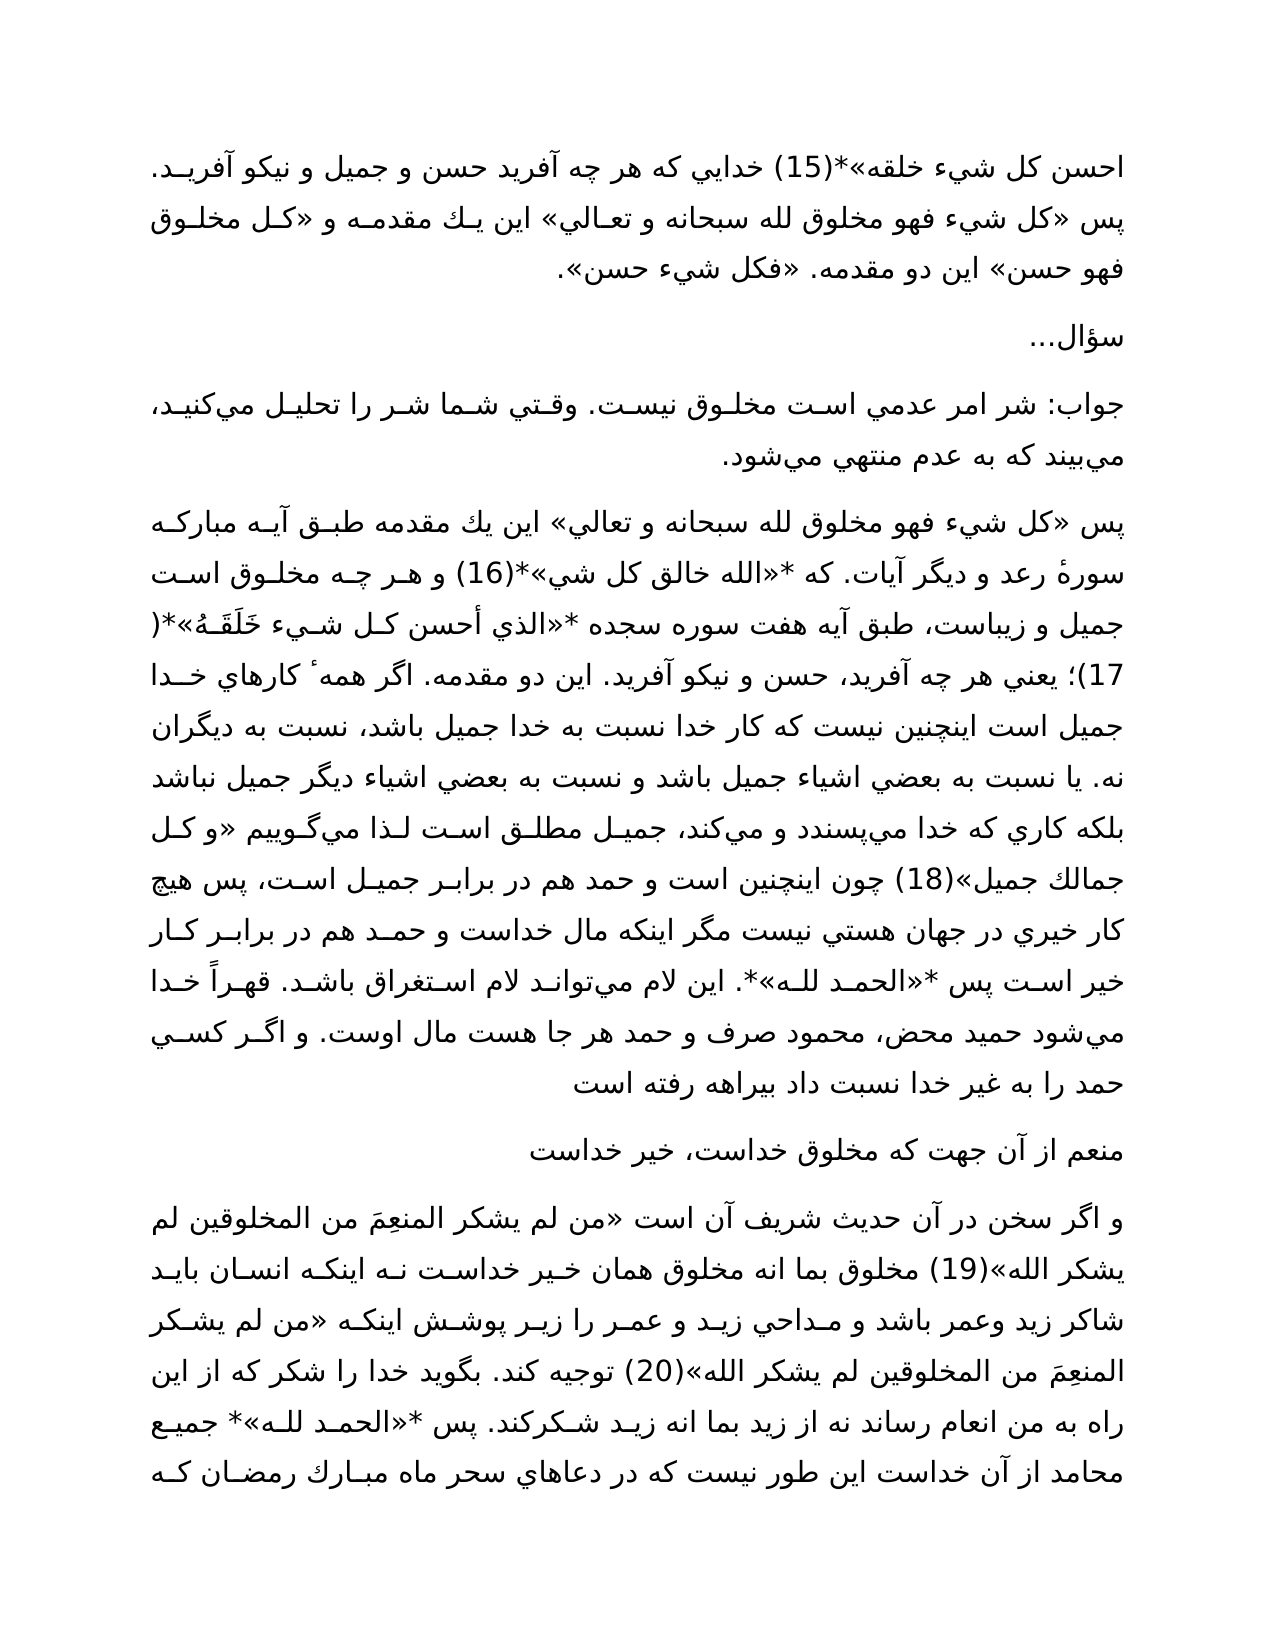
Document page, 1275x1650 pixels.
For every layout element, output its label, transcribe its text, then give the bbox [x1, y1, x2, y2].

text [150, 150, 1125, 286]
text سؤال... [150, 319, 1125, 353]
text منعم از آن جهت كه مخلوق خداست، خير خداست [150, 1133, 1125, 1167]
text جواب: شر امر عدمي است مخلوق نيست. وقتي شما شر را تحليل مي‌كنيد، مي‌بيند كه به عدم منتهي مي‌شود. [150, 387, 1125, 472]
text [150, 1201, 1125, 1490]
text پس «كل شيء‌ فهو مخلوق لله سبحانه و تعالي» اين يك مقدمه طبق آيه مباركه سورهٔ رعد و ديگر آيات. كه *«الله خالق كل شي»*(16) و هر چه مخلوق است جميل و زيباست، طبق آيه هفت سوره سجده *«الذي أحسن كل شيء خَلَقَهُ»*(17)؛ يعني هر چه آفريد،‌ حسن و نيكو آفريد. اين دو مقدمه. اگر همه‌ٴ كارهاي خدا جميل است اينچنين نيست كه كار خدا نسبت به خدا جميل باشد، نسبت به ديگران نه. يا نسبت به بعضي اشياء‌ جميل باشد و نسبت به بعضي اشياء‌ ديگر جميل نباشد بلكه كاري كه خدا مي‌پسندد و مي‌كند، جميل مطلق است لذا مي‌گوييم «و كل جمالك جميل»(18) چون اينچنين است و حمد هم در برابر جميل است، پس هيچ كار خيري در جهان هستي نيست مگر اينكه مال خداست و حمد هم در برابر كار خير است پس *«الحمد لله»*. اين لام مي‌تواند لام استغراق باشد. قهراً خدا مي‌شود حميد محض، محمود صرف و حمد هر جا هست مال اوست. و اگر كسي حمد را به غير خدا نسبت داد بيراهه رفته است [150, 506, 1125, 1100]
